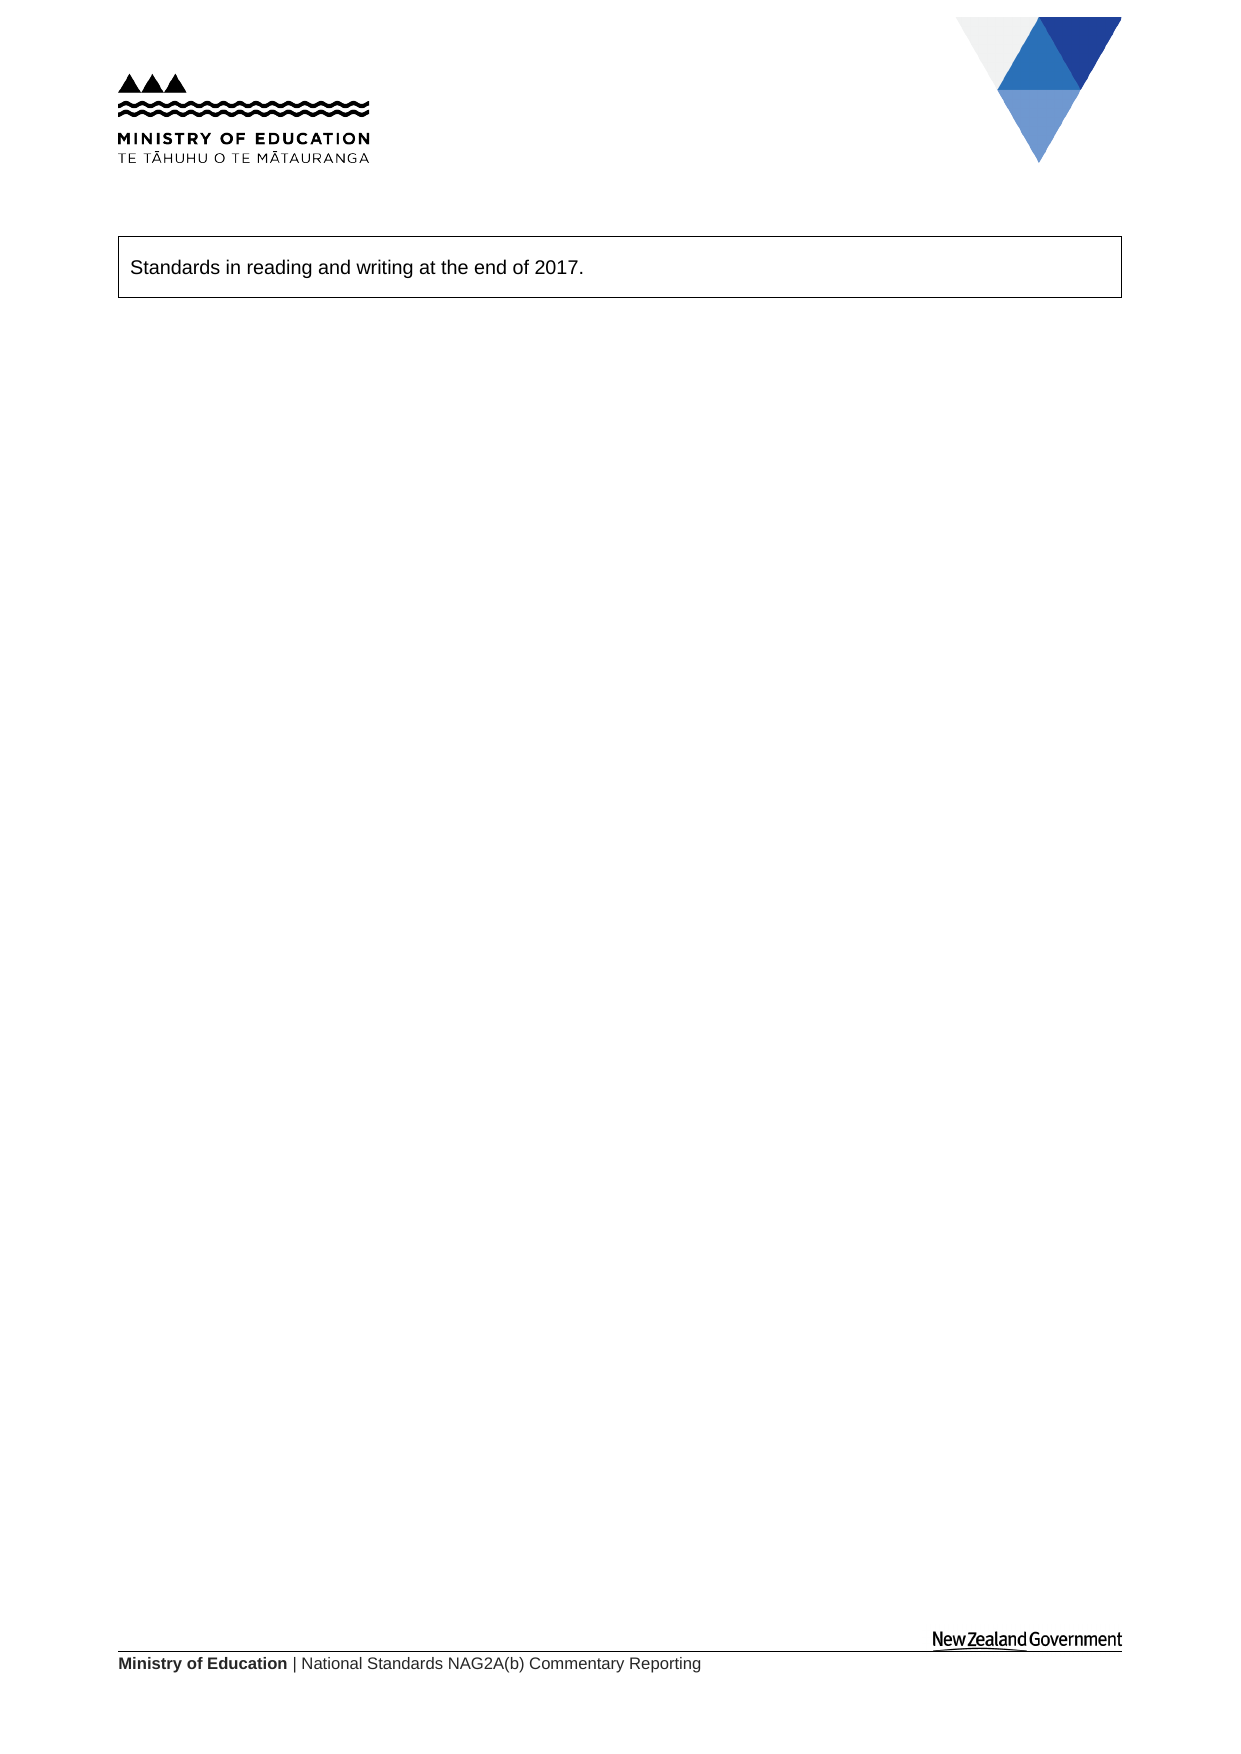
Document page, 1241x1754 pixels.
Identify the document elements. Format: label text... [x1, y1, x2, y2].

picture [118, 17, 1122, 163]
picture [922, 1624, 1123, 1657]
